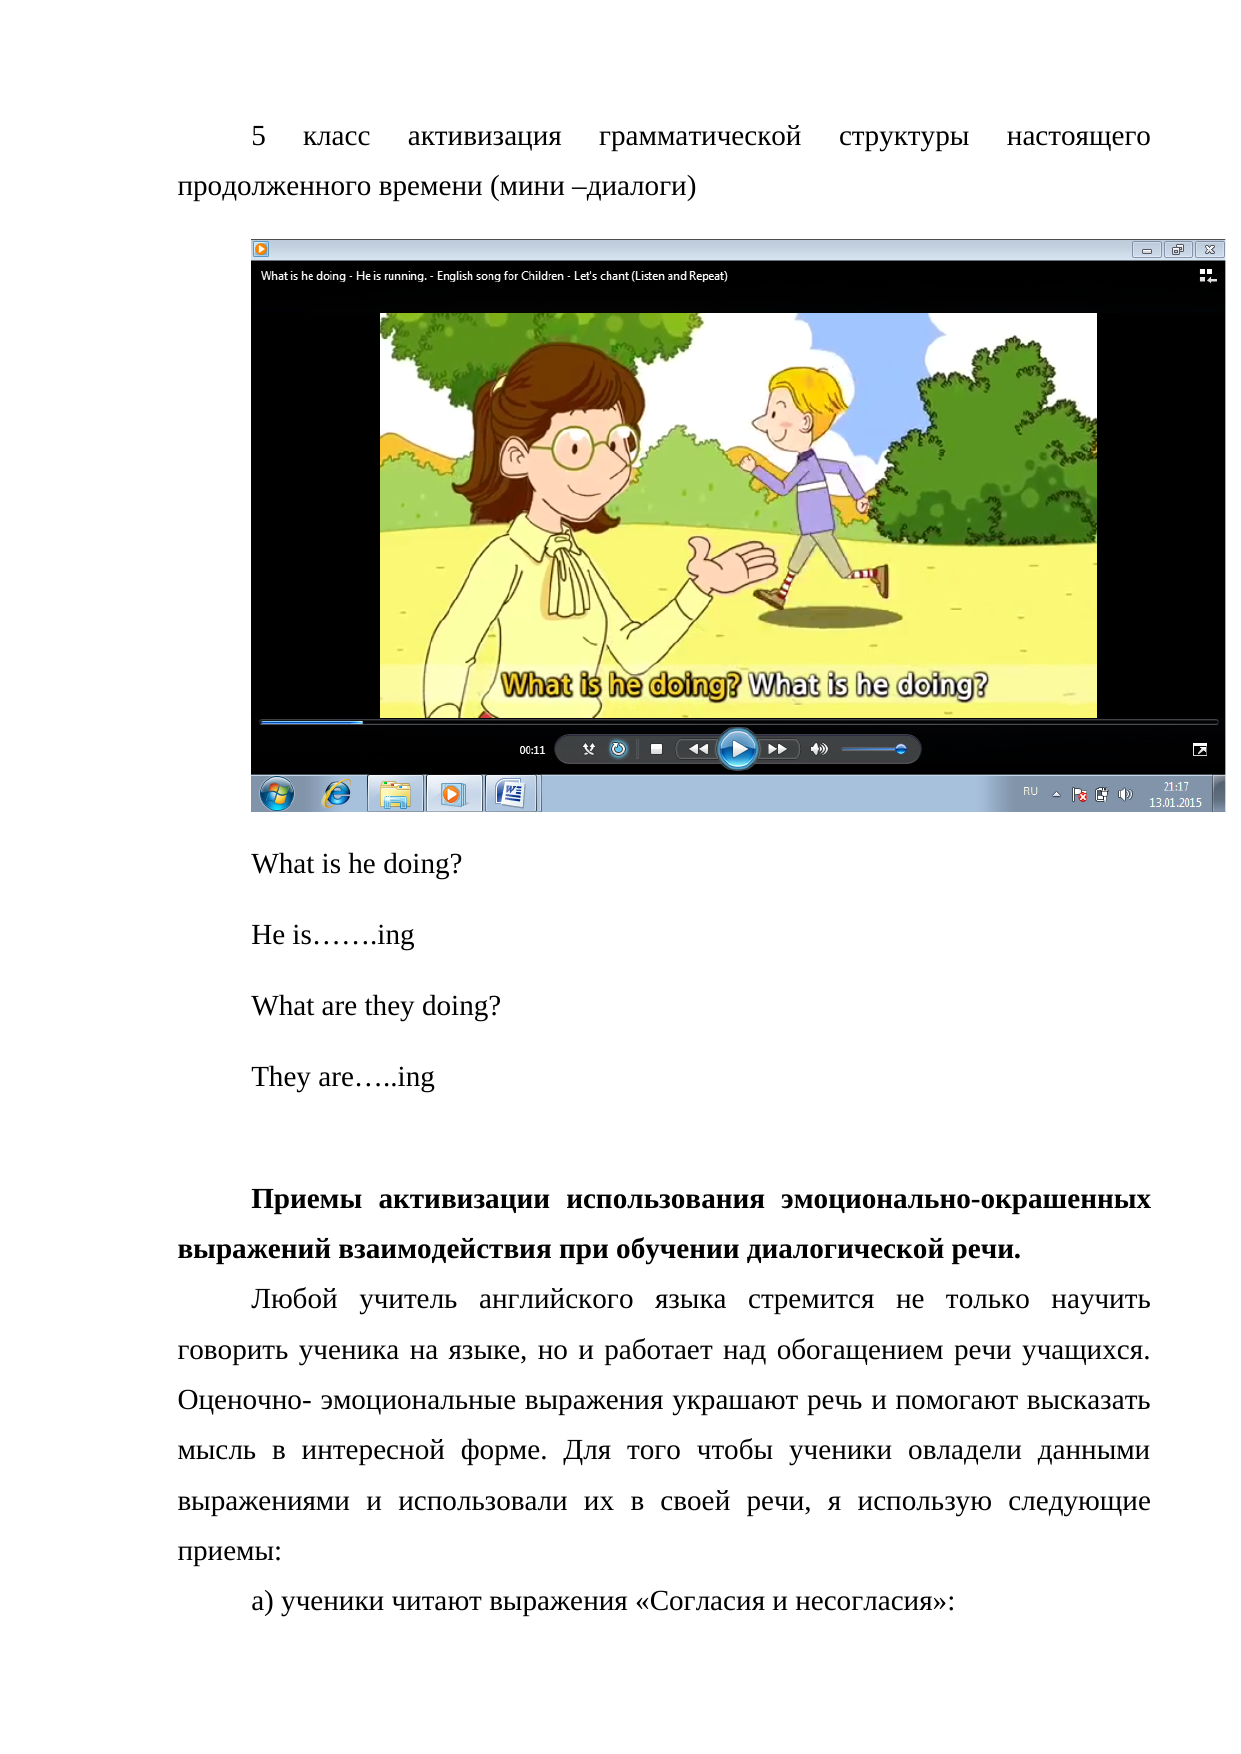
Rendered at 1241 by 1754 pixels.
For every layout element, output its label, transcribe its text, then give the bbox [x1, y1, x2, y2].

picture [251, 239, 1226, 812]
text а) ученики читают выражения «Согласия и несогласия»: [177, 1583, 1152, 1617]
text He is…….ing [177, 917, 1152, 951]
text Любой учитель английского языка стремится не только научить говорить ученика на языке, но и работает над обогащением речи учащихся. Оценочно- эмоциональные выражения украшают речь и помогают высказать мысль в интересной форме. Для того чтобы ученики овладели данными выражениями и использовали их в своей речи, я использую следующие приемы: [177, 1282, 1152, 1567]
text What is he doing? [177, 846, 1152, 879]
text Приемы активизации использования эмоционально-окрашенных выражений взаимодействия при обучении диалогической речи. [177, 1181, 1152, 1265]
text What are they doing? [177, 988, 1152, 1022]
text 5 класс активизация грамматической структуры настоящего продолженного времени (мини –диалоги) [177, 118, 1152, 202]
text They are…..ing [177, 1059, 1152, 1093]
